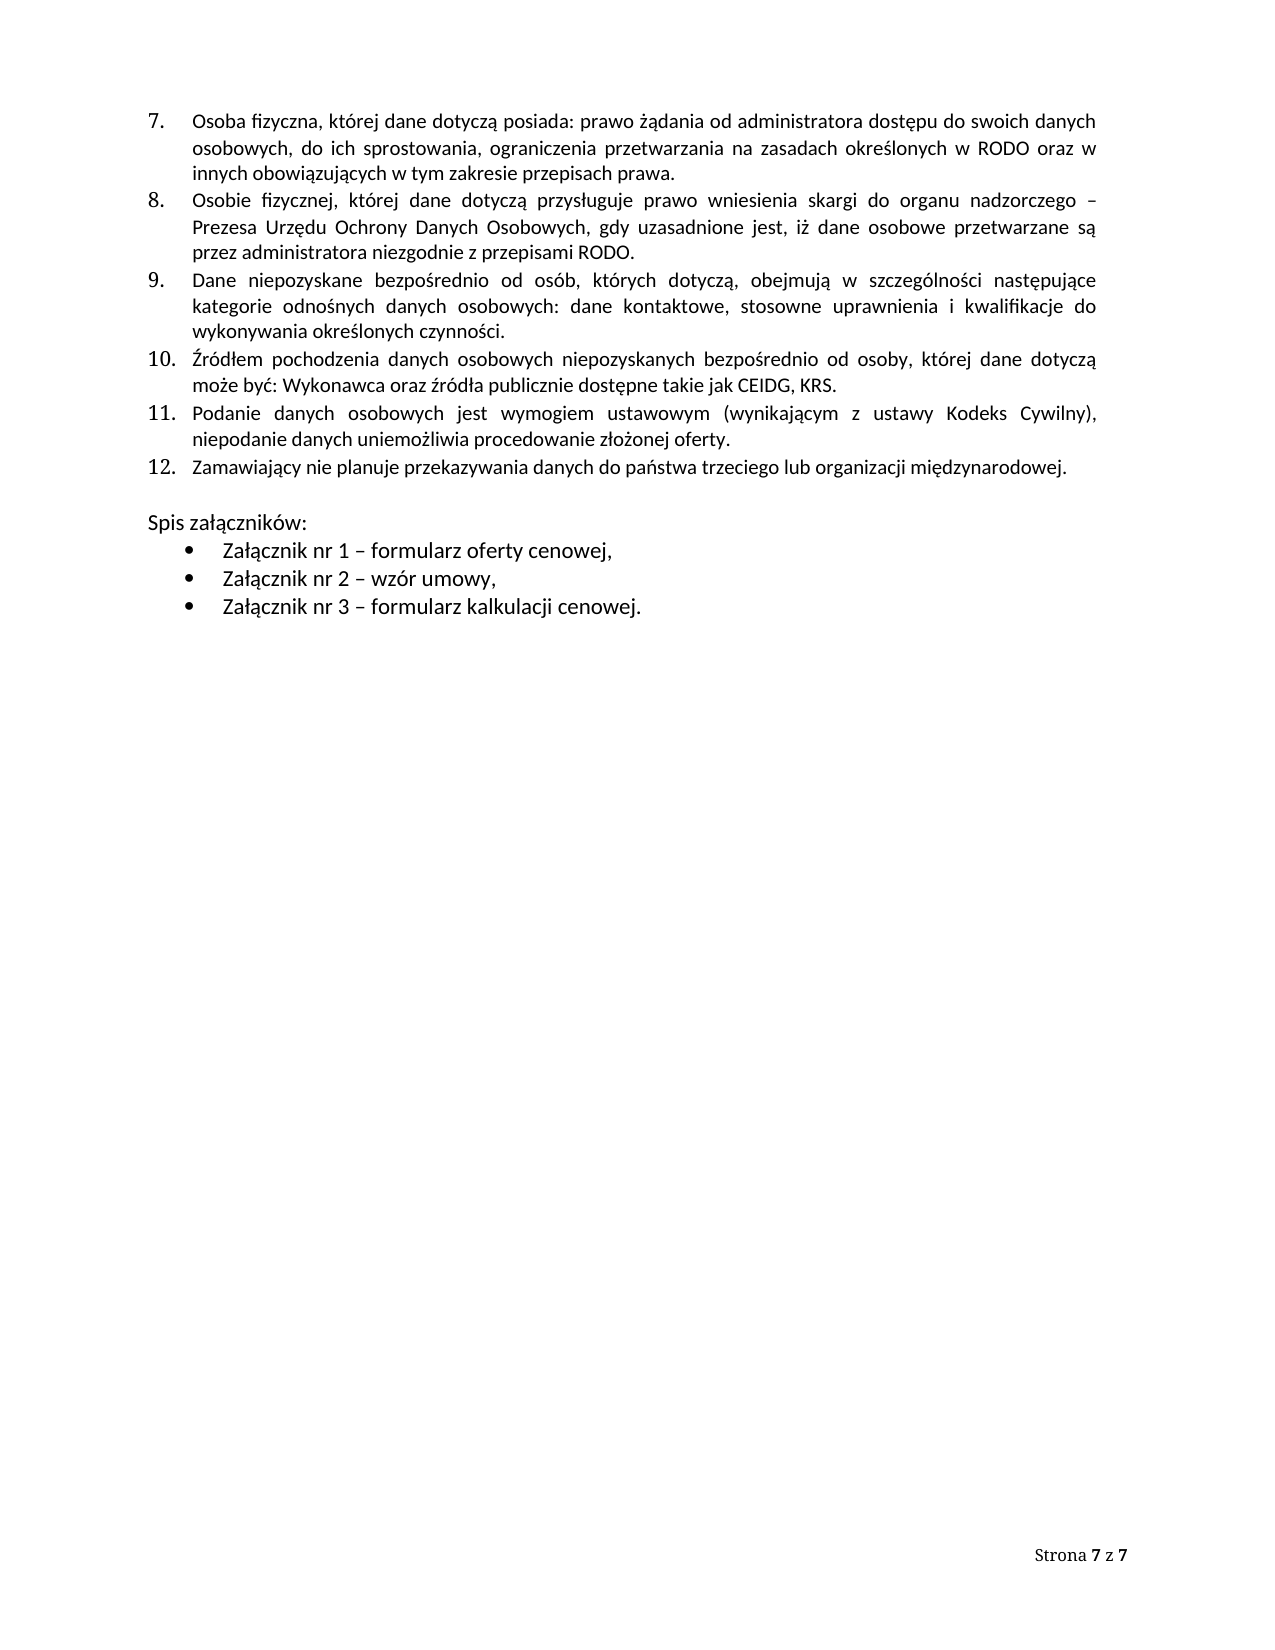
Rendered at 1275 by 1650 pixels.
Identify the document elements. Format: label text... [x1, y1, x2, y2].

list Załącznik nr 1 – formularz oferty cenowej, [185, 536, 1127, 564]
list Osobie fizycznej, której dane dotyczą przysługuje prawo wniesienia skargi do organu nadzorczego – Prezesa Urzędu Ochrony Danych Osobowych, gdy uzasadnione jest, iż dane osobowe przetwarzane są przez administratora niezgodnie z przepisami RODO. [148, 186, 1098, 265]
list Załącznik nr 2 – wzór umowy, [185, 564, 1127, 592]
list Podanie danych osobowych jest wymogiem ustawowym (wynikającym z ustawy Kodeks Cywilny), niepodanie danych uniemożliwia procedowanie złożonej oferty. [148, 398, 1098, 452]
list Załącznik nr 3 – formularz kalkulacji cenowej. [185, 592, 1127, 620]
list Źródłem pochodzenia danych osobowych niepozyskanych bezpośrednio od osoby, której dane dotyczą może być: Wykonawca oraz źródła publicznie dostępne takie jak CEIDG, KRS. [148, 344, 1098, 398]
list Osoba fizyczna, której dane dotyczą posiada: prawo żądania od administratora dostępu do swoich danych osobowych, do ich sprostowania, ograniczenia przetwarzania na zasadach określonych w RODO oraz w innych obowiązujących w tym zakresie przepisach prawa. [148, 106, 1098, 186]
text Spis załączników: [148, 508, 1127, 536]
list Dane niepozyskane bezpośrednio od osób, których dotyczą, obejmują w szczególności następujące kategorie odnośnych danych osobowych: dane kontaktowe, stosowne uprawnienia i kwalifikacje do wykonywania określonych czynności. [148, 265, 1098, 344]
list Zamawiający nie planuje przekazywania danych do państwa trzeciego lub organizacji międzynarodowej. [148, 452, 1098, 480]
